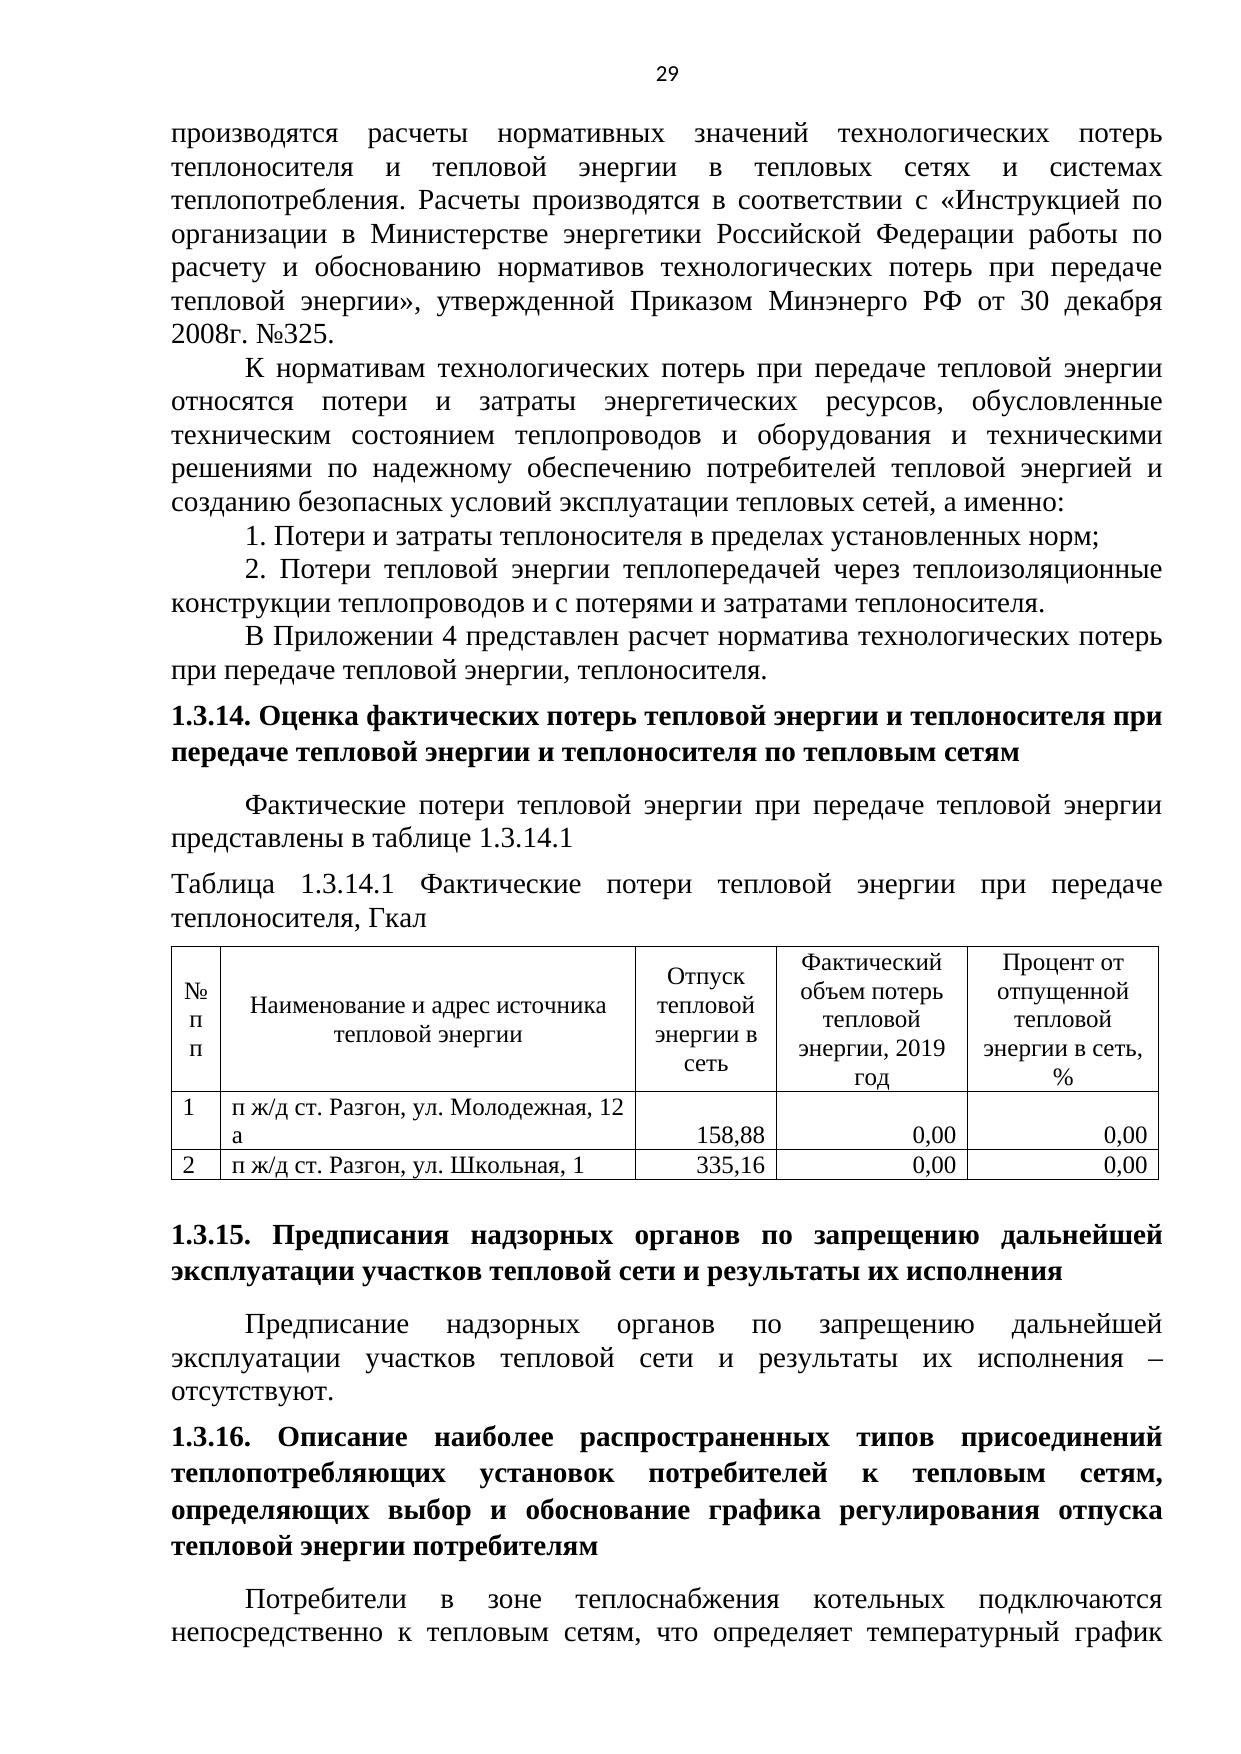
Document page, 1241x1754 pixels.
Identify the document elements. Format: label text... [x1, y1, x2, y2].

table_cell 0,00 [777, 1150, 967, 1179]
table_cell 0,00 [968, 1150, 1158, 1179]
text Таблица 1.3.14.1 Фактические потери тепловой энергии при передаче теплоносителя, Гкал [171, 866, 1163, 933]
table_header Наименование и адрес источника тепловой энергии [221, 947, 635, 1091]
text К нормативам технологических потерь при передаче тепловой энергии относятся потери и затраты энергетических ресурсов, обусловленные техническим состоянием теплопроводов и оборудования и техническими решениями по надежному обеспечению потребителей тепловой энергией и созданию безопасных условий эксплуатации тепловых сетей, а именно: [171, 350, 1163, 518]
table_header Фактический объем потерь тепловой энергии, 2019 год [777, 947, 967, 1091]
table_header Отпуск тепловой энергии в сеть [636, 947, 776, 1091]
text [171, 115, 1163, 350]
text Предписание надзорных органов по запрещению дальнейшей эксплуатации участков тепловой сети и результаты их исполнения – отсутствуют. [171, 1306, 1163, 1407]
table_cell 0,00 [968, 1092, 1158, 1149]
table_header Процент от отпущенной тепловой энергии в сеть, % [968, 947, 1158, 1091]
table_cell 335,16 [636, 1150, 776, 1179]
text 1.3.15. Предписания надзорных органов по запрещению дальнейшей эксплуатации участков тепловой сети и результаты их исполнения [171, 1217, 1163, 1287]
table_cell 1 [172, 1092, 220, 1149]
table_cell п ж/д ст. Разгон, ул. Молодежная, 12 а [221, 1092, 635, 1149]
table_cell 2 [172, 1150, 220, 1179]
table_header № пп [172, 947, 220, 1091]
table_cell 0,00 [777, 1092, 967, 1149]
table_cell п ж/д ст. Разгон, ул. Школьная, 1 [221, 1150, 635, 1179]
text 1.3.14. Оценка фактических потерь тепловой энергии и теплоносителя при передаче тепловой энергии и теплоносителя по тепловым сетям [171, 698, 1163, 767]
text 2. Потери тепловой энергии теплопередачей через теплоизоляционные конструкции теплопроводов и с потерями и затратами теплоносителя. [171, 551, 1163, 618]
table_cell 158,88 [636, 1092, 776, 1149]
text 1.3.16. Описание наиболее распространенных типов присоединений теплопотребляющих установок потребителей к тепловым сетям, определяющих выбор и обоснование графика регулирования отпуска тепловой энергии потребителям [171, 1419, 1163, 1561]
text 1. Потери и затраты теплоносителя в пределах установленных норм; [171, 518, 1163, 551]
text Фактические потери тепловой энергии при передаче тепловой энергии представлены в таблице 1.3.14.1 [171, 787, 1163, 854]
text В Приложении 4 представлен расчет норматива технологических потерь при передаче тепловой энергии, теплоносителя. [171, 618, 1163, 685]
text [171, 1581, 1163, 1648]
